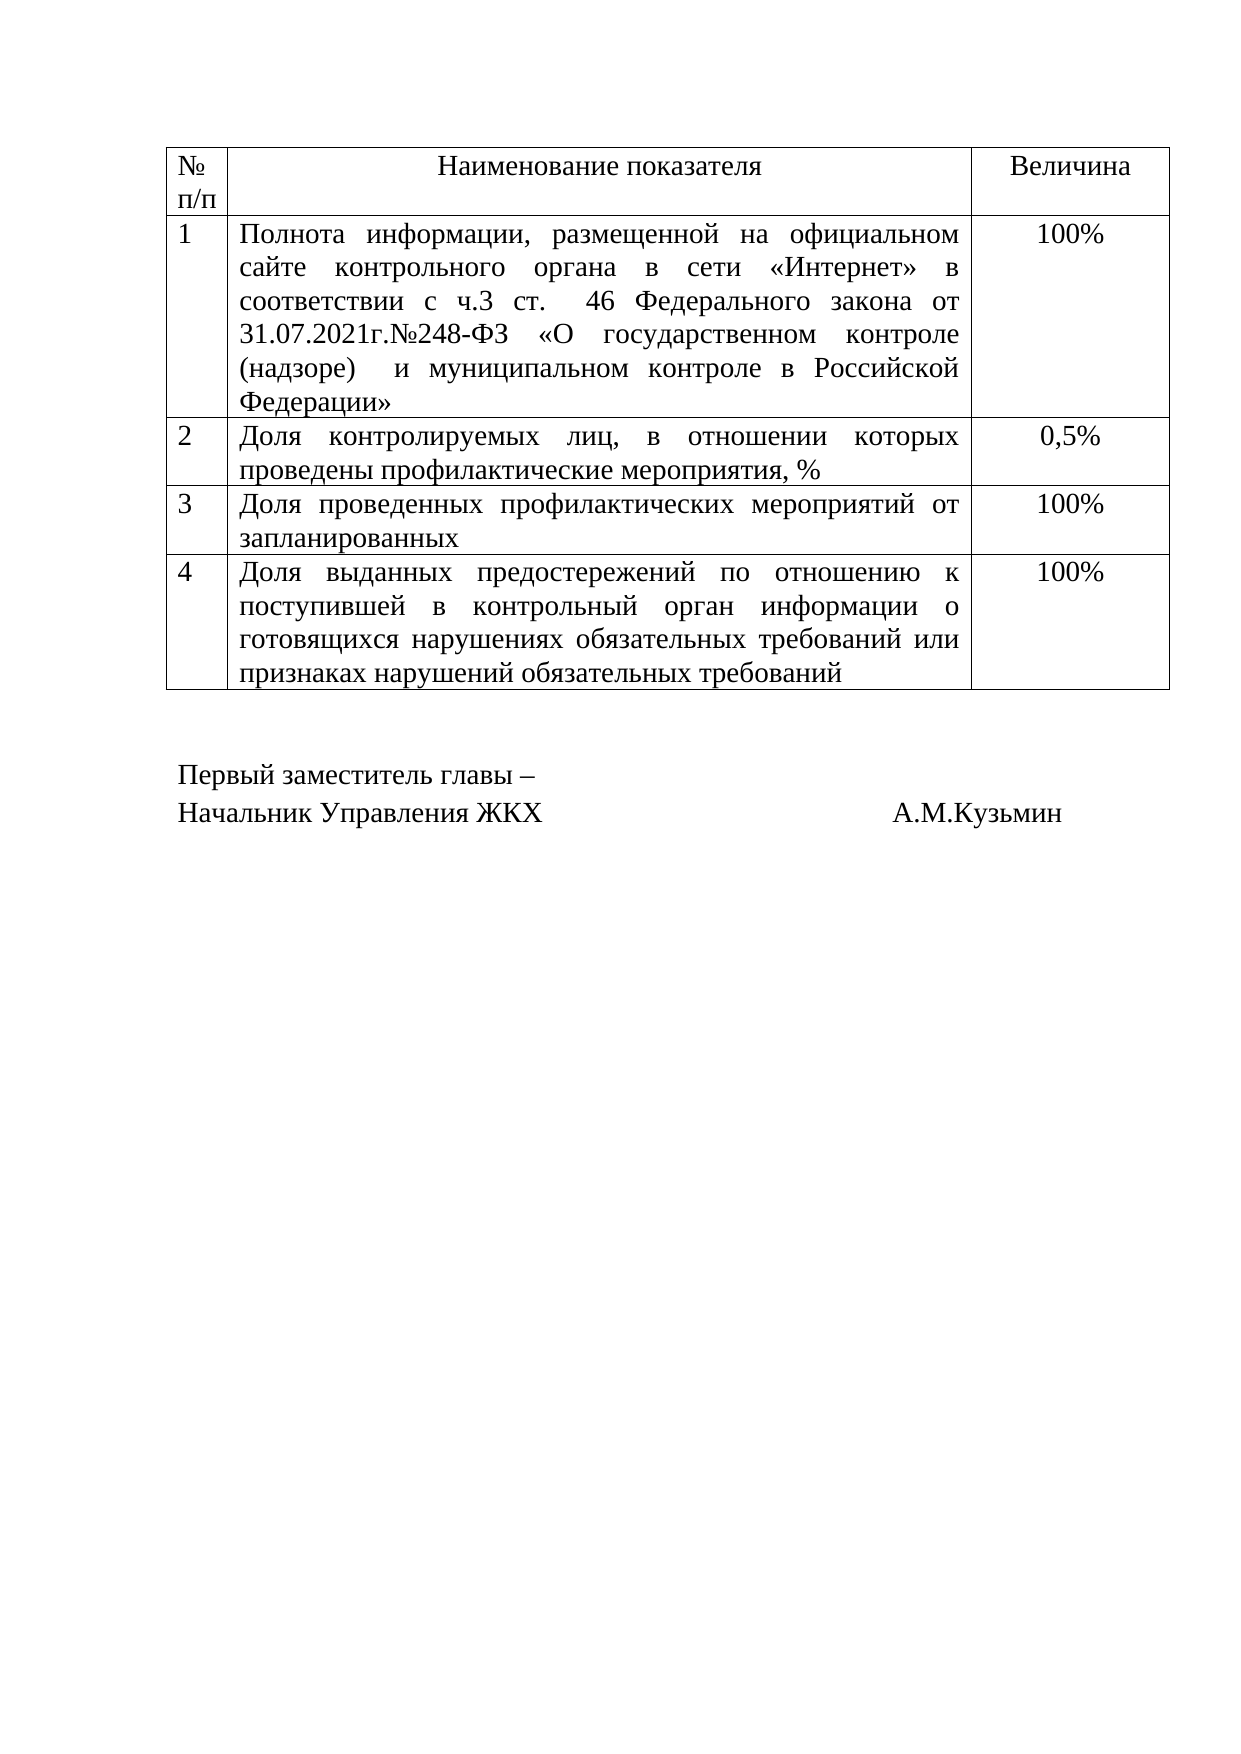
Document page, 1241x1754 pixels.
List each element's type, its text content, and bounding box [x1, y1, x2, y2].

table_cell 0,5% [972, 418, 1169, 485]
table_cell Доля контролируемых лиц, в отношении которых проведены профилактические мероприятия, % [228, 418, 971, 485]
table_cell 1 [167, 216, 227, 417]
table_cell 2 [167, 418, 227, 485]
table_cell 100% [972, 216, 1169, 417]
table_header Наименование показателя [228, 148, 971, 215]
table_cell 100% [972, 555, 1169, 689]
text Первый заместитель главы – [177, 757, 1152, 791]
text Начальник Управления ЖКХ А.М.Кузьмин [177, 796, 1152, 829]
table_header № п/п [167, 148, 227, 215]
table_header Величина [972, 148, 1169, 215]
table_cell 100% [972, 486, 1169, 553]
table_cell 4 [167, 555, 227, 689]
table_cell Доля проведенных профилактических мероприятий от запланированных [228, 486, 971, 553]
table_cell 3 [167, 486, 227, 553]
table_cell Полнота информации, размещенной на официальном сайте контрольного органа в сети «Интернет» в соответствии с ч.3 ст. 46 Федерального закона от 31.07.2021г.№248-ФЗ «О государственном контроле (надзоре) и муниципальном контроле в Российской Федерации» [228, 216, 971, 417]
table_cell Доля выданных предостережений по отношению к поступившей в контрольный орган информации о готовящихся нарушениях обязательных требований или признаках нарушений обязательных требований [228, 555, 971, 689]
